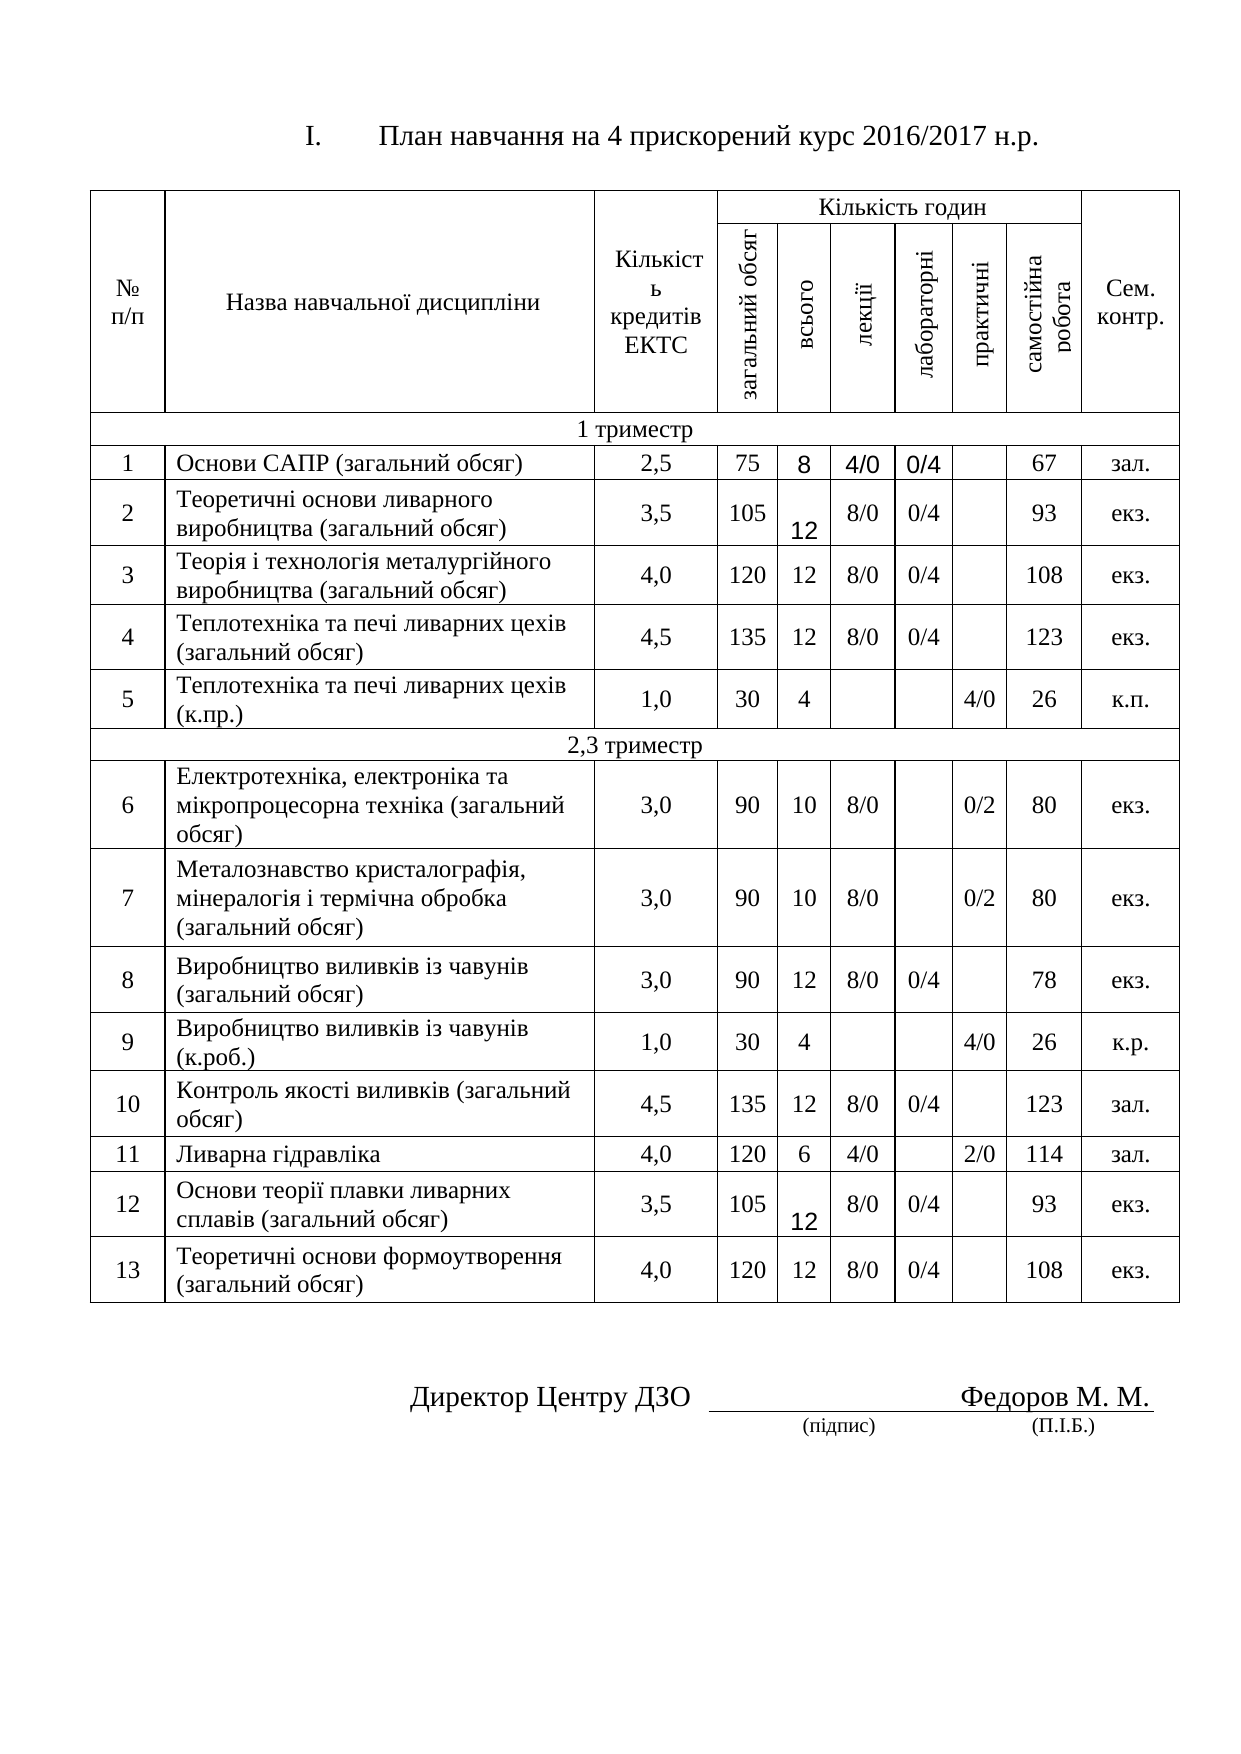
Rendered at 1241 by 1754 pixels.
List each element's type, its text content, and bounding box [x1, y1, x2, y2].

table_cell Теплотехніка та печі ливарних цехів (к.пр.) [166, 670, 594, 728]
table_cell екз. [1082, 947, 1179, 1012]
table_cell 8/0 [831, 1172, 894, 1236]
table_cell 9 [91, 1013, 164, 1070]
table_cell Теорія і технологія металургійного виробництва (загальний обсяг) [166, 546, 594, 603]
table_cell 10 [91, 1071, 164, 1136]
table_cell 108 [1007, 546, 1081, 603]
table_header Сем. контр. [1082, 191, 1179, 412]
table_cell лекції [831, 224, 894, 412]
table_cell 4,0 [595, 1137, 717, 1171]
table_cell загальний обсяг [718, 224, 777, 412]
table_cell 2 [91, 480, 164, 545]
table_cell [896, 761, 952, 848]
table_cell [953, 1172, 1006, 1236]
table_cell [831, 670, 894, 728]
table_header Кількість годин [718, 191, 1081, 223]
table_cell 5 [91, 670, 164, 728]
table_cell 75 [718, 446, 777, 479]
table_cell 0/4 [896, 446, 952, 479]
table_cell 120 [718, 546, 777, 603]
text Директор Центру ДЗО Федоров М. М. [118, 1379, 1152, 1413]
table_cell [896, 670, 952, 728]
table_cell 8/0 [831, 605, 894, 669]
table_cell 0/4 [896, 480, 952, 545]
table_cell [953, 546, 1006, 603]
table_cell 0/2 [953, 761, 1006, 848]
table_cell 13 [91, 1237, 164, 1302]
table_cell 3,5 [595, 1172, 717, 1236]
table_cell 6 [778, 1137, 830, 1171]
table_cell Металознавство кристалографія, мінералогія і термічна обробка (загальний обсяг) [166, 849, 594, 946]
table_cell к.р. [1082, 1013, 1179, 1070]
table_cell 80 [1007, 849, 1081, 946]
table_cell Основи теорії плавки ливарних сплавів (загальний обсяг) [166, 1172, 594, 1236]
table_cell [953, 446, 1006, 479]
table_cell 120 [718, 1237, 777, 1302]
table_cell [896, 1137, 952, 1171]
table_cell 12 [778, 947, 830, 1012]
table_cell 10 [778, 849, 830, 946]
table_cell 1,0 [595, 670, 717, 728]
table_cell 8/0 [831, 1237, 894, 1302]
table_cell практичні [953, 224, 1006, 412]
table_cell 0/4 [896, 1172, 952, 1236]
table_cell Електротехніка, електроніка та мікропроцесорна техніка (загальний обсяг) [166, 761, 594, 848]
table_cell 3,5 [595, 480, 717, 545]
table_cell екз. [1082, 480, 1179, 545]
table_cell 90 [718, 761, 777, 848]
table_cell Контроль якості виливків (загальний обсяг) [166, 1071, 594, 1136]
table_cell 30 [718, 670, 777, 728]
table_cell 93 [1007, 480, 1081, 545]
table_cell екз. [1082, 761, 1179, 848]
table_cell 8/0 [831, 480, 894, 545]
table_cell 4,5 [595, 1071, 717, 1136]
table_cell Виробництво виливків із чавунів (загальний обсяг) [166, 947, 594, 1012]
table_cell 7 [91, 849, 164, 946]
table_cell 4/0 [831, 1137, 894, 1171]
table_cell 0/4 [896, 605, 952, 669]
table_cell 0/4 [896, 1237, 952, 1302]
table_cell 3,0 [595, 761, 717, 848]
list План навчання на 4 прискорений курс 2016/2017 н.р. [118, 118, 1152, 152]
table_cell екз. [1082, 605, 1179, 669]
table_cell 30 [718, 1013, 777, 1070]
table_cell 3,0 [595, 947, 717, 1012]
table_cell зал. [1082, 446, 1179, 479]
table_cell 6 [91, 761, 164, 848]
table_cell екз. [1082, 849, 1179, 946]
table_cell самостійна робота [1007, 224, 1081, 412]
table_cell 2/0 [953, 1137, 1006, 1171]
table_cell екз. [1082, 1237, 1179, 1302]
table_cell екз. [1082, 546, 1179, 603]
table_cell 0/4 [896, 1071, 952, 1136]
table_header Назва навчальної дисципліни [166, 191, 594, 412]
table_cell 123 [1007, 605, 1081, 669]
table_cell 135 [718, 1071, 777, 1136]
table_cell Ливарна гідравліка [166, 1137, 594, 1171]
table_cell 4,0 [595, 546, 717, 603]
table_cell зал. [1082, 1071, 1179, 1136]
table_header № п/п [91, 191, 164, 412]
table_cell 10 [778, 761, 830, 848]
table_cell [896, 849, 952, 946]
table_cell 11 [91, 1137, 164, 1171]
table_cell Теоретичні основи ливарного виробництва (загальний обсяг) [166, 480, 594, 545]
table_cell 4,5 [595, 605, 717, 669]
table_cell [953, 605, 1006, 669]
table_cell 1 триместр [91, 413, 1179, 445]
table_cell 26 [1007, 670, 1081, 728]
table_cell 0/2 [953, 849, 1006, 946]
table_cell 1,0 [595, 1013, 717, 1070]
table_cell 90 [718, 947, 777, 1012]
table_cell зал. [1082, 1137, 1179, 1171]
table_cell 8/0 [831, 1071, 894, 1136]
table_cell 8/0 [831, 761, 894, 848]
table_cell [896, 1013, 952, 1070]
table_cell 0/4 [896, 546, 952, 603]
table_cell всього [778, 224, 830, 412]
table_cell 123 [1007, 1071, 1081, 1136]
table_cell 93 [1007, 1172, 1081, 1236]
table_cell 4/0 [953, 670, 1006, 728]
table_cell 8/0 [831, 849, 894, 946]
table_cell 4/0 [831, 446, 894, 479]
table_cell 4 [778, 670, 830, 728]
table_cell 90 [718, 849, 777, 946]
table_cell 8 [91, 947, 164, 1012]
table_cell 67 [1007, 446, 1081, 479]
table_cell [953, 1071, 1006, 1136]
table_cell 4 [91, 605, 164, 669]
table_cell лабораторні [896, 224, 952, 412]
table_cell 80 [1007, 761, 1081, 848]
table_cell 4/0 [953, 1013, 1006, 1070]
table_cell Виробництво виливків із чавунів (к.роб.) [166, 1013, 594, 1070]
table_cell 105 [718, 480, 777, 545]
table_cell 12 [91, 1172, 164, 1236]
table_cell к.п. [1082, 670, 1179, 728]
table_cell Теплотехніка та печі ливарних цехів (загальний обсяг) [166, 605, 594, 669]
table_header Кількість кредитів EКТС [595, 191, 717, 412]
table_cell 114 [1007, 1137, 1081, 1171]
table_cell 78 [1007, 947, 1081, 1012]
table_cell 12 [778, 1237, 830, 1302]
table_cell [953, 947, 1006, 1012]
table_cell Теоретичні основи формоутворення (загальний обсяг) [166, 1237, 594, 1302]
table_cell Основи САПР (загальний обсяг) [166, 446, 594, 479]
table_cell 2,3 триместр [91, 729, 1179, 760]
table_cell 12 [778, 1172, 830, 1236]
table_cell 8/0 [831, 546, 894, 603]
table_cell 26 [1007, 1013, 1081, 1070]
table_cell 108 [1007, 1237, 1081, 1302]
table_cell 4,0 [595, 1237, 717, 1302]
table_cell [953, 480, 1006, 545]
table_cell 105 [718, 1172, 777, 1236]
table_cell 12 [778, 546, 830, 603]
table_cell 12 [778, 605, 830, 669]
table_cell 2,5 [595, 446, 717, 479]
table_cell 4 [778, 1013, 830, 1070]
list (підпис) (П.І.Б.) [532, 1413, 1152, 1437]
table_cell 0/4 [896, 947, 952, 1012]
table_cell [831, 1013, 894, 1070]
table_cell 135 [718, 605, 777, 669]
table_cell 3 [91, 546, 164, 603]
table_cell 12 [778, 1071, 830, 1136]
table_cell екз. [1082, 1172, 1179, 1236]
table_cell 12 [778, 480, 830, 545]
table_cell 8/0 [831, 947, 894, 1012]
table_cell 120 [718, 1137, 777, 1171]
table_cell 3,0 [595, 849, 717, 946]
table_cell 1 [91, 446, 164, 479]
table_cell 8 [778, 446, 830, 479]
table_cell [953, 1237, 1006, 1302]
